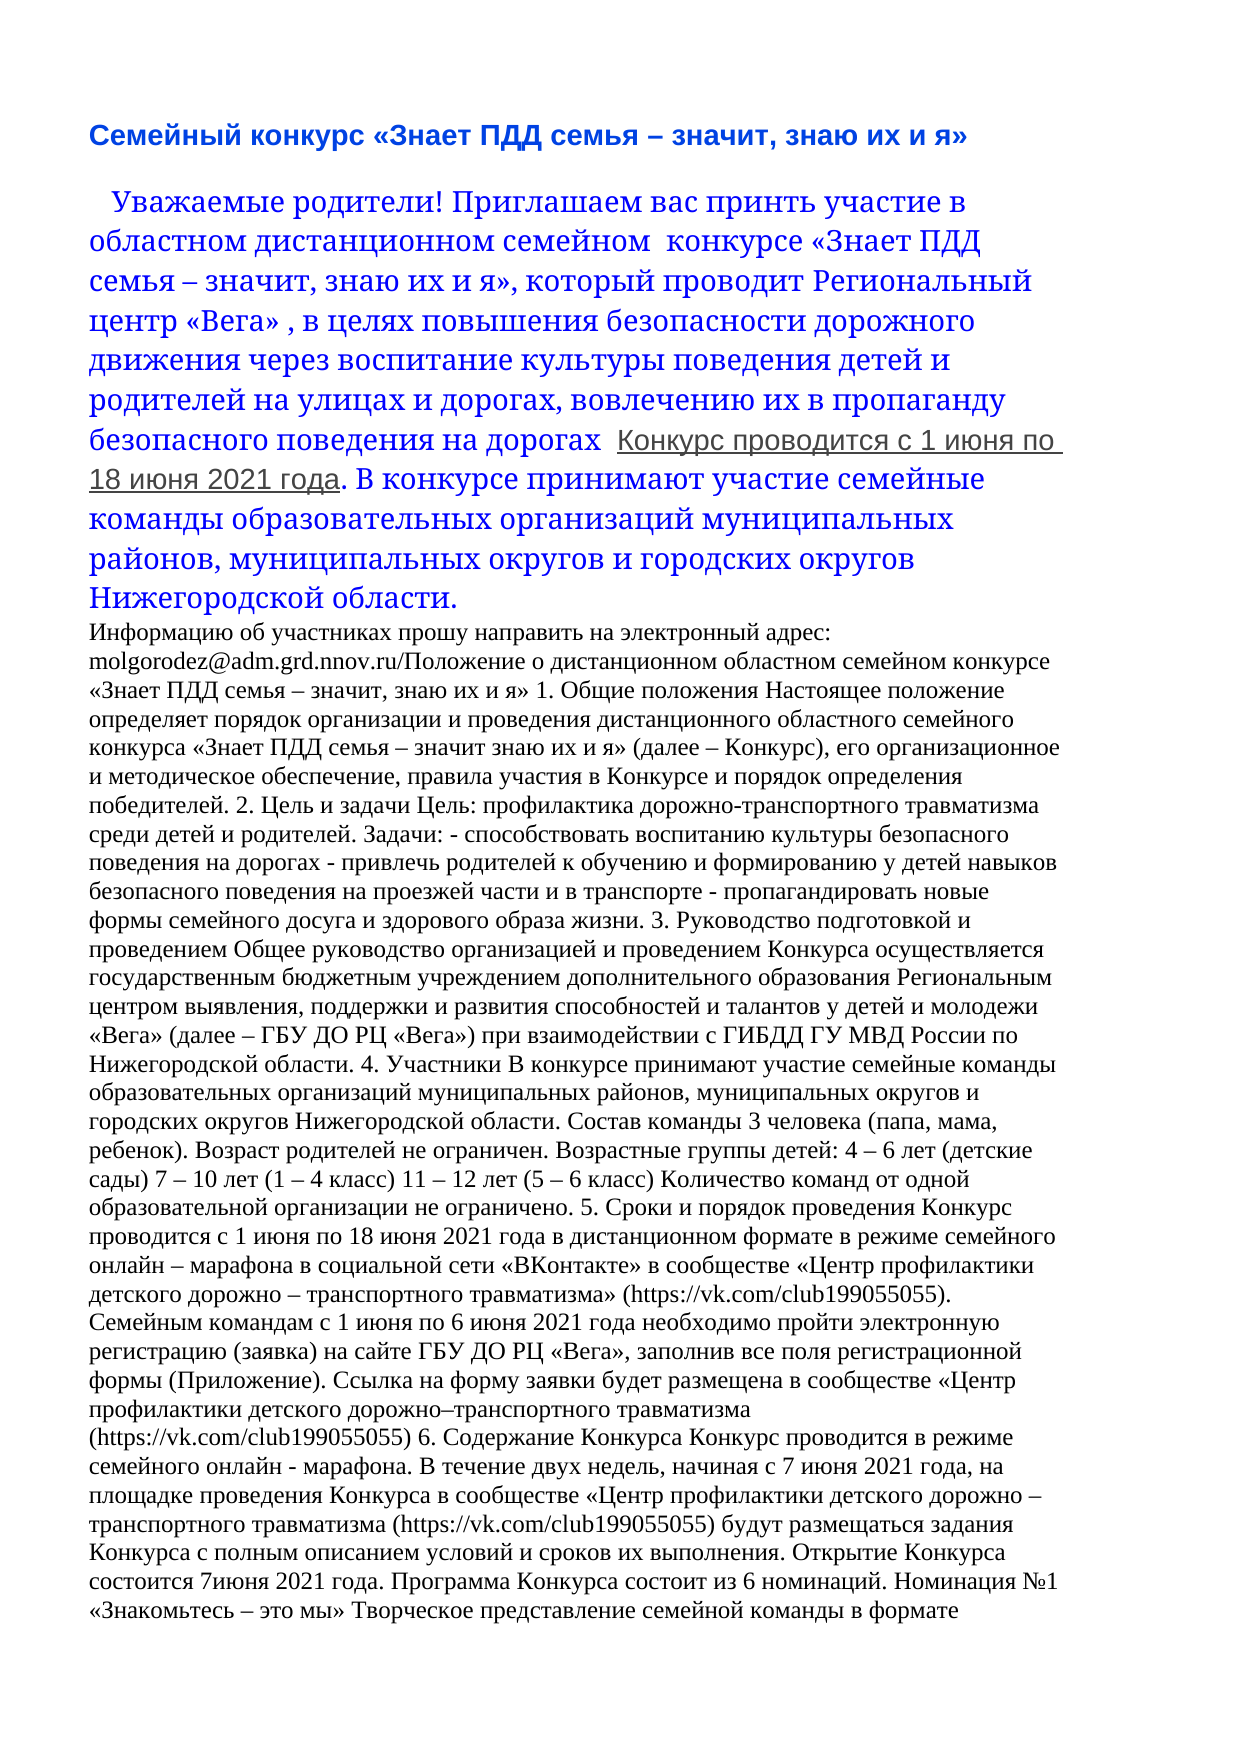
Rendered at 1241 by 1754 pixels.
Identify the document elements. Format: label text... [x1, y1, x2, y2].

text Уважаемые родители! Приглашаем вас принть участие в областном дистанционном семейном конкурсе «Знает ПДД семья – значит, знаю их и я», который проводит Региональный центр «Вега» , в целях повышения безопасности дорожного движения через воспитание культуры поведения детей и родителей на улицах и дорогах, вовлечению их в пропаганду безопасного поведения на дорогах Конкурс проводится с 1 июня по 18 июня 2021 года. В конкурсе принимают участие семейные команды образовательных организаций муниципальных районов, муниципальных округов и городских округов Нижегородской области. [88, 181, 1063, 617]
text Cемейный конкурс «Знает ПДД семья – значит, знаю их и я» [88, 118, 1063, 152]
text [88, 617, 1063, 1624]
